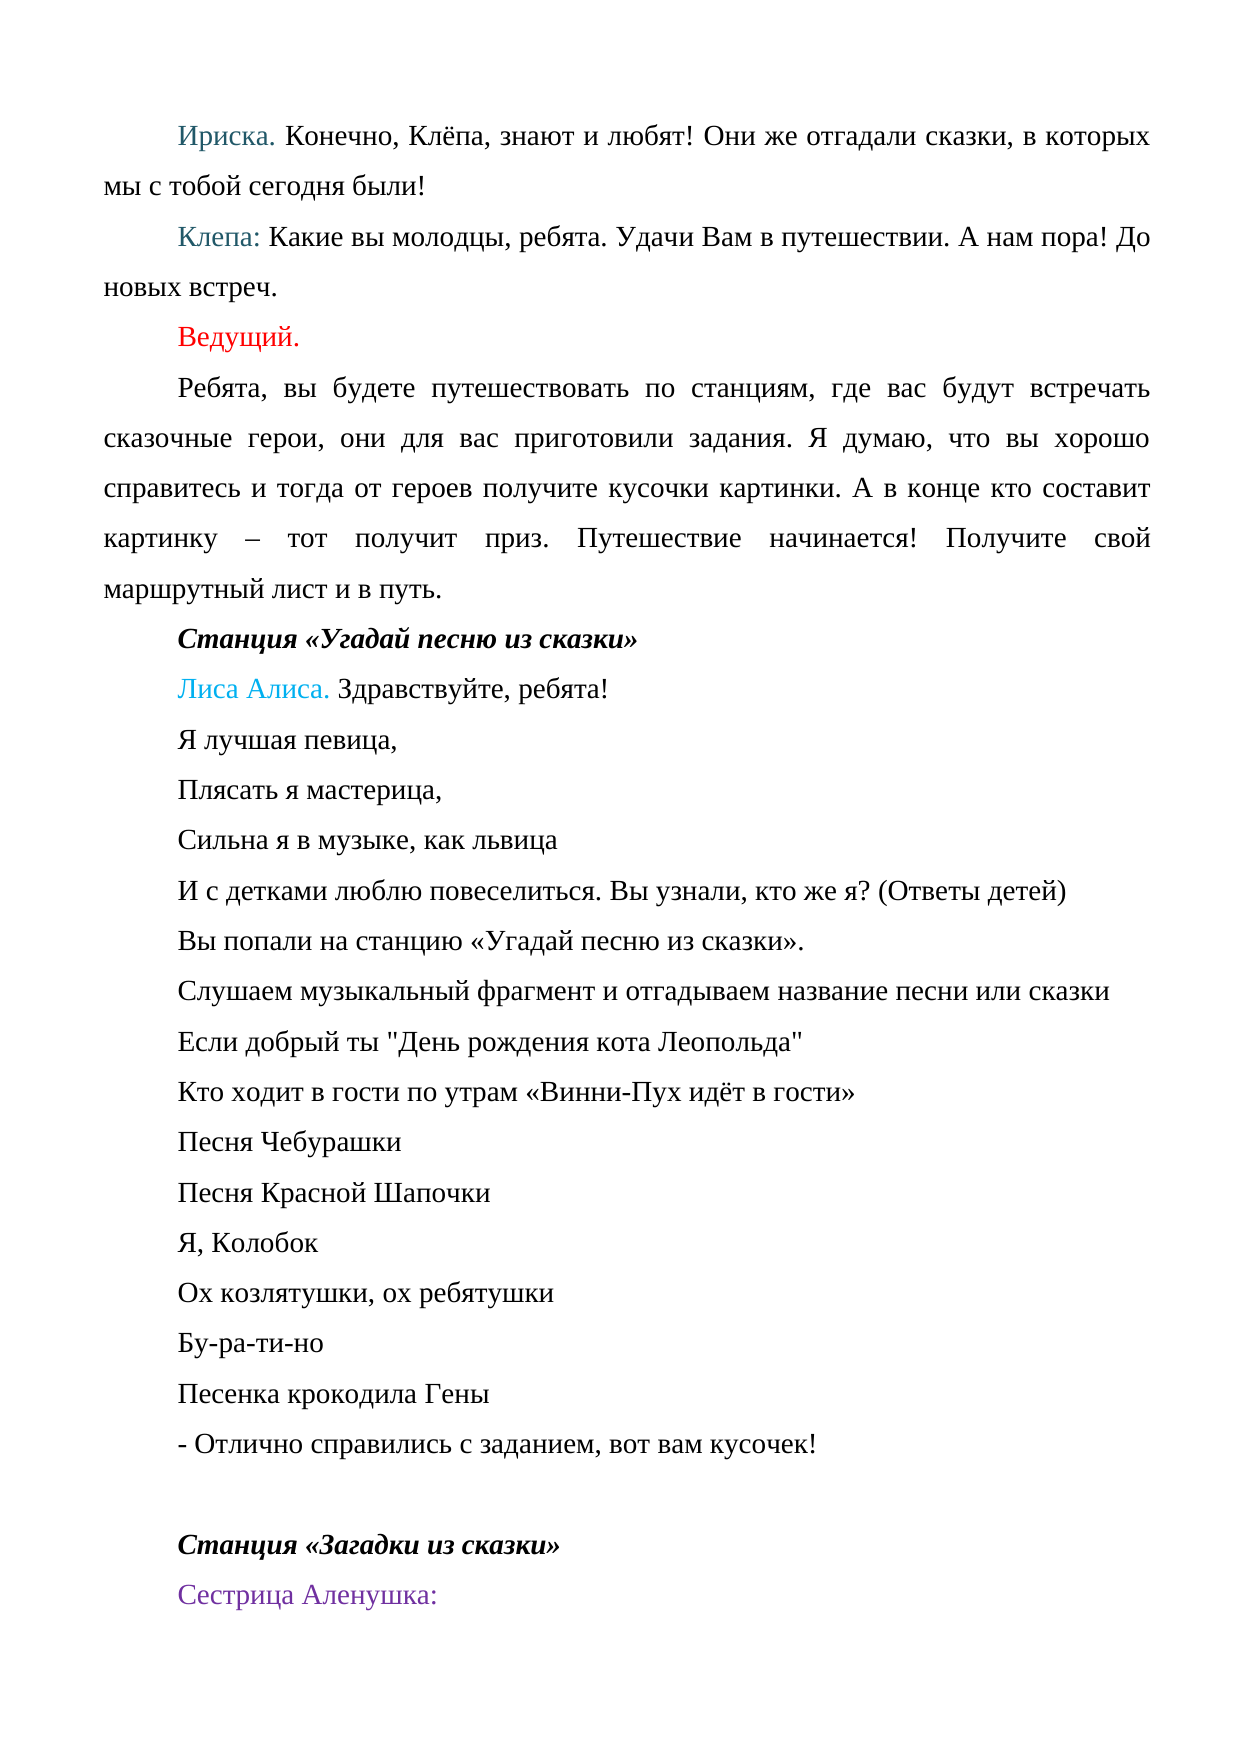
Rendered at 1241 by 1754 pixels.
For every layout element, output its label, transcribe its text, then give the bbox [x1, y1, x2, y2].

text Станция «Угадай песню из сказки» [103, 621, 1152, 655]
text Ребята, вы будете путешествовать по станциям, где вас будут встречать сказочные герои, они для вас приготовили задания. Я думаю, что вы хорошо справитесь и тогда от героев получите кусочки картинки. А в конце кто составит картинку – тот получит приз. Путешествие начинается! Получите свой маршрутный лист и в путь. [103, 370, 1152, 604]
text Я, Колобок [103, 1225, 1152, 1258]
text Я лучшая певица, [103, 722, 1152, 755]
text И с детками люблю повеселиться. Вы узнали, кто же я? (Ответы детей) [103, 873, 1152, 906]
text Сильна я в музыке, как львица [103, 822, 1152, 856]
text Если добрый ты "День рождения кота Леопольда" [103, 1024, 1152, 1057]
text Ириска. Конечно, Клёпа, знают и любят! Они же отгадали сказки, в которых мы с тобой сегодня были! [103, 118, 1152, 202]
text Кто ходит в гости по утрам «Винни-Пух идёт в гости» [103, 1074, 1152, 1108]
text Ох козлятушки, ох ребятушки [103, 1275, 1152, 1309]
text - Отлично справились с заданием, вот вам кусочек! [103, 1426, 1152, 1460]
text Лиса Алиса. Здравствуйте, ребята! [103, 672, 1152, 705]
text Слушаем музыкальный фрагмент и отгадываем название песни или сказки [103, 973, 1152, 1007]
text Сестрица Аленушка: [103, 1577, 1152, 1611]
text Песенка крокодила Гены [103, 1376, 1152, 1409]
text Ведущий. [103, 319, 1152, 353]
text Бу-ра-ти-но [103, 1326, 1152, 1359]
text Плясать я мастерица, [103, 772, 1152, 806]
text Песня Красной Шапочки [103, 1175, 1152, 1208]
text Вы попали на станцию «Угадай песню из сказки». [103, 923, 1152, 957]
text Песня Чебурашки [103, 1124, 1152, 1158]
text Клепа: Какие вы молодцы, ребята. Удачи Вам в путешествии. А нам пора! До новых встреч. [103, 219, 1152, 303]
text Станция «Загадки из сказки» [103, 1527, 1152, 1560]
